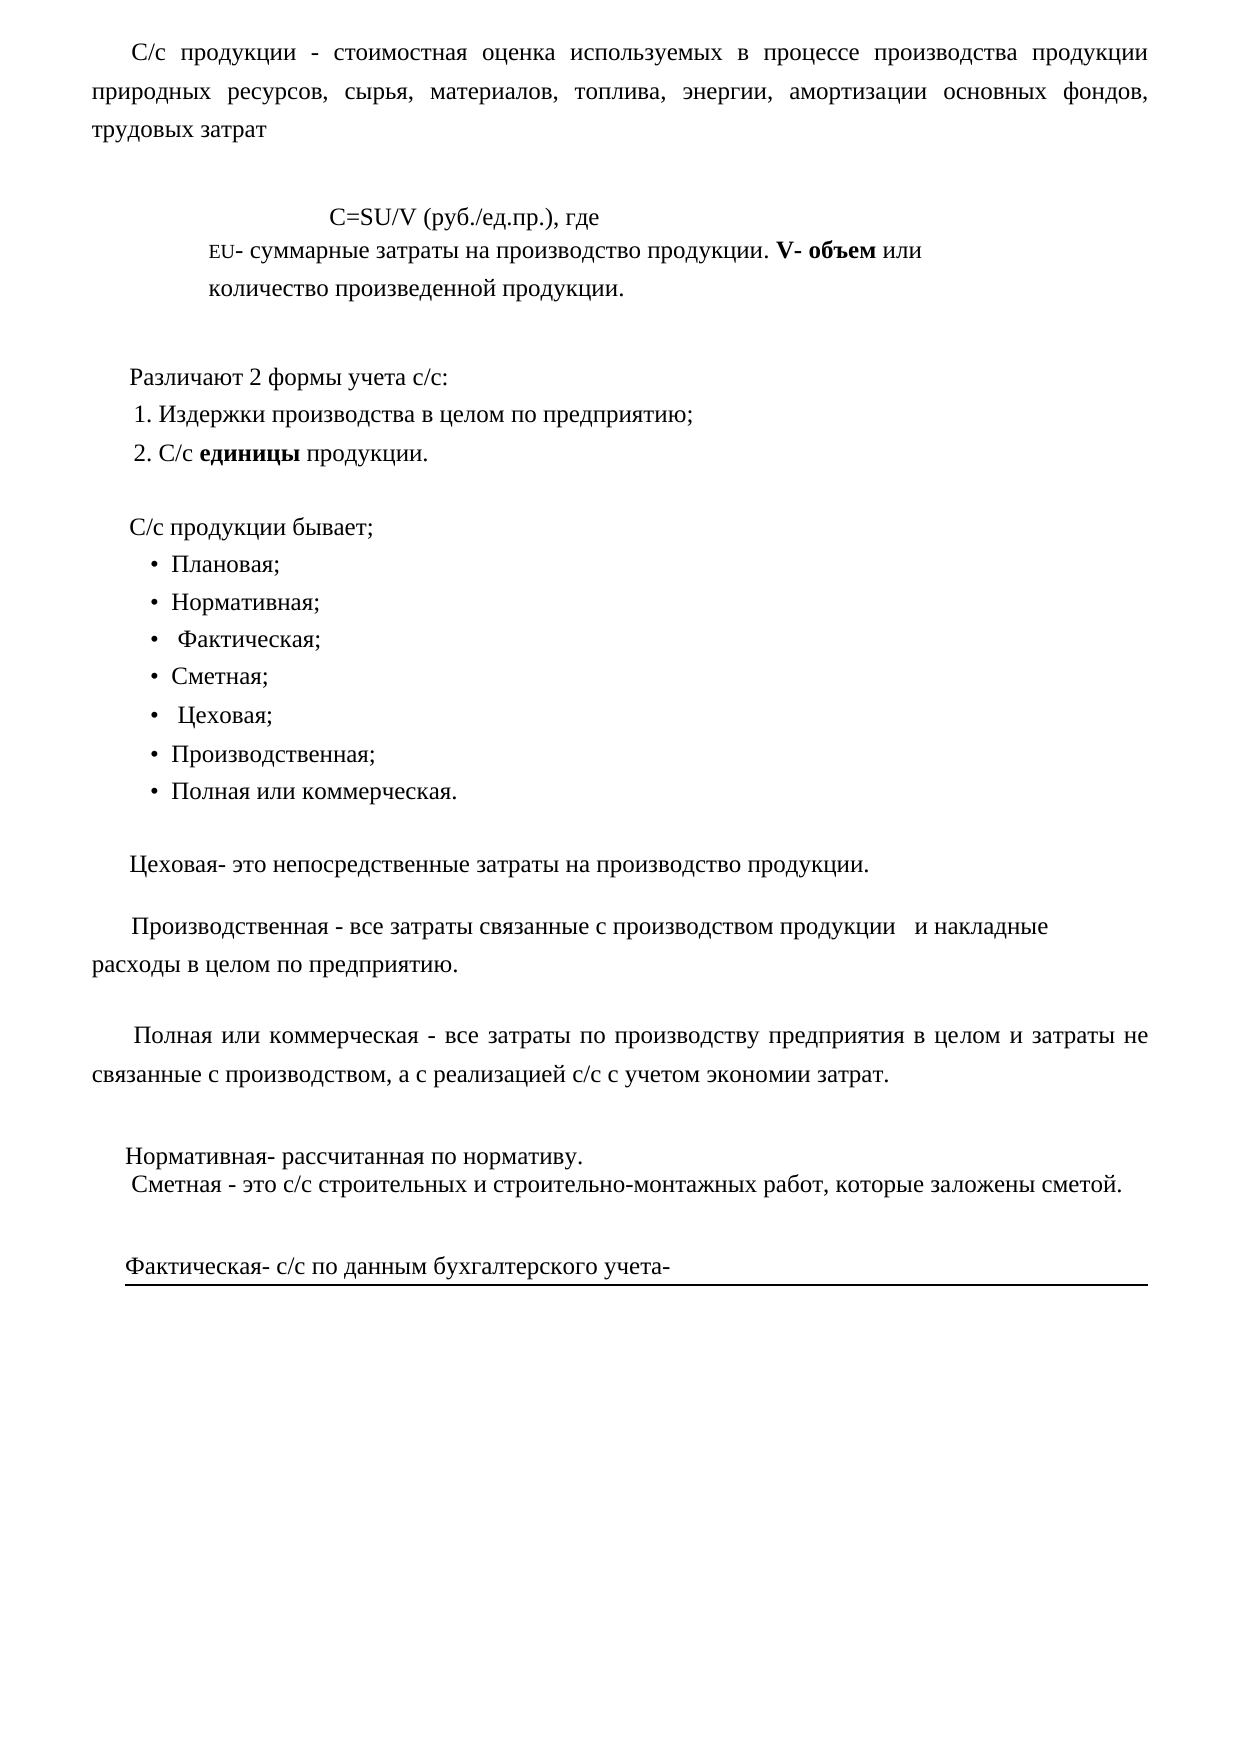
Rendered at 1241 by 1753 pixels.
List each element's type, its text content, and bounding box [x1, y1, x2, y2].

text Цеховая- это непосредственные затраты на производство продукции. [129, 849, 1148, 877]
text Сметная - это с/с строительных и строительно-монтажных работ, которые заложены сметой. [92, 1169, 1148, 1198]
text Различают 2 формы учета с/с: [129, 362, 1148, 390]
text Нормативная- рассчитанная по нормативу. [125, 1141, 1148, 1169]
text С/с продукции - стоимостная оценка используемых в процессе производства продукции природных ресурсов, сырья, материалов, топлива, энергии, амортизации основных фондов, трудовых затрат [92, 37, 1148, 143]
text C=SU/V (руб./ед.пр.), где [329, 202, 1148, 231]
text • Цеховая; [150, 700, 1148, 729]
text Фактическая- с/с по данным бухгалтерского учета- [125, 1251, 1148, 1280]
text С/с продукции бывает; [129, 512, 1148, 541]
text 2. С/с единицы продукции. [133, 438, 1148, 467]
text • Производственная; [150, 739, 1148, 768]
text eu- суммарные затраты на производство продукции. V- объем или количество произведенной продукции. [208, 235, 940, 302]
text • Полная или коммерческая. [150, 776, 1148, 805]
text • Нормативная; [150, 587, 1148, 615]
text Полная или коммерческая - все затраты по производству предприятия в целом и затраты не связанные с производством, а с реализацией с/с с учетом экономии затрат. [92, 1021, 1148, 1087]
text • Плановая; [150, 549, 1148, 578]
text • Фактическая; [150, 624, 1148, 652]
text 1. Издержки производства в целом по предприятию; [133, 399, 1148, 427]
text • Сметная; [150, 661, 1148, 689]
text Производственная - все затраты связанные с производством продукции и накладные расходы в целом по предприятию. [92, 911, 1128, 978]
